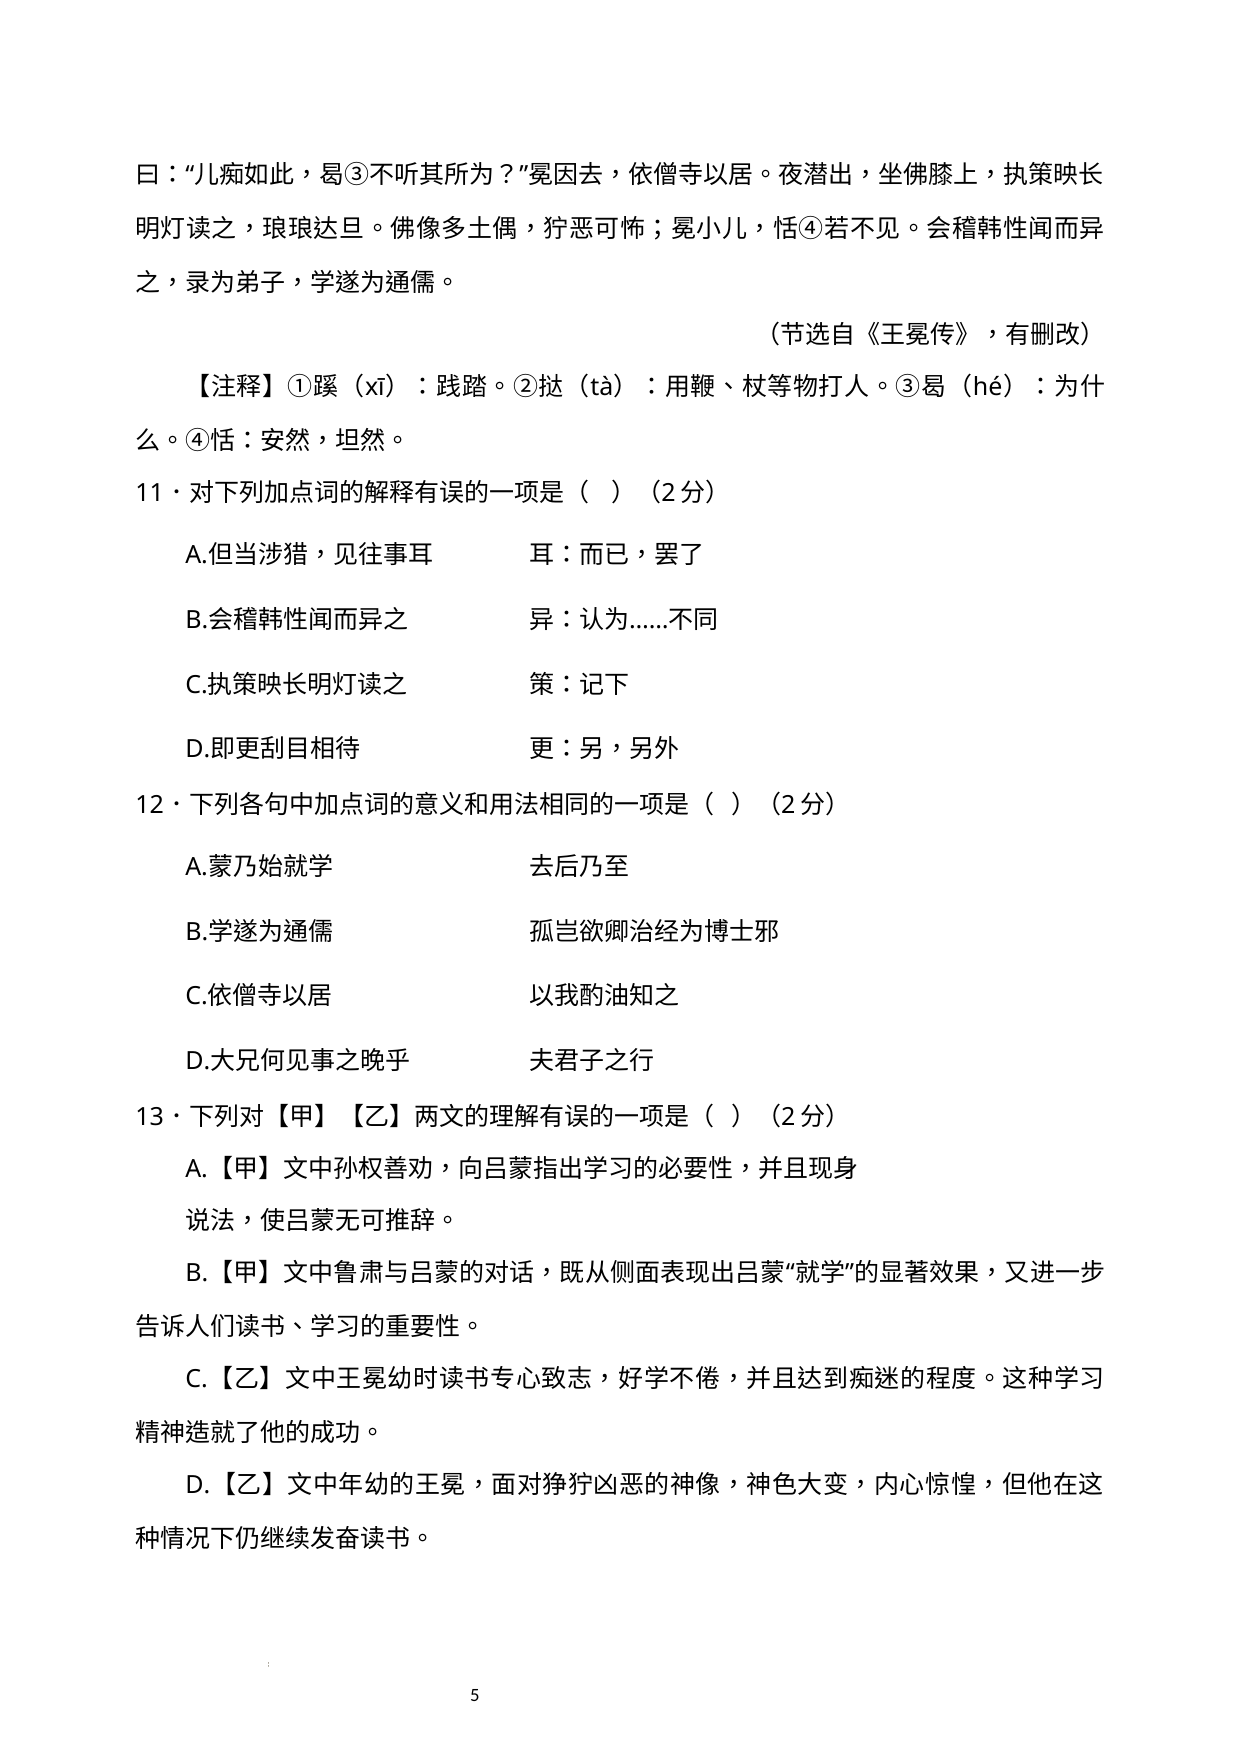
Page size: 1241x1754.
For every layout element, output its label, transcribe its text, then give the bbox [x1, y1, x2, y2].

text D.即更刮目相待 更：另，另外 [135, 718, 1105, 770]
text 【注释】①蹊（xī）：践踏。②挞（tà）：用鞭、杖等物打人。③曷（hé）：为什么。④恬：安然，坦然。 [135, 365, 1105, 461]
text A.但当涉猎，见往事耳 耳：而已，罢了 [135, 524, 1105, 576]
text 11．对下列加点词的解释有误的一项是（ ）（2分） [135, 471, 1105, 513]
text B.学遂为通儒 孤岂欲卿治经为博士邪 [135, 900, 1105, 952]
text D.大兄何见事之晚乎 夫君子之行 [135, 1030, 1105, 1082]
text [135, 153, 1105, 303]
text C.依僧寺以居 以我酌油知之 [135, 965, 1105, 1017]
text B.【甲】文中鲁肃与吕蒙的对话，既从侧面表现出吕蒙“就学”的显著效果，又进一步告诉人们读书、学习的重要性。 [135, 1251, 1105, 1347]
text 12．下列各句中加点词的意义和用法相同的一项是（ ）（2分） [135, 783, 1105, 824]
text C.【乙】文中王冕幼时读书专心致志，好学不倦，并且达到痴迷的程度。这种学习精神造就了他的成功。 [135, 1357, 1105, 1453]
text C.执策映长明灯读之 策：记下 [135, 653, 1105, 705]
text （节选自《王冕传》，有删改） [135, 313, 1105, 355]
text A.蒙乃始就学 去后乃至 [135, 835, 1105, 887]
text 说法，使吕蒙无可推辞。 [135, 1199, 1105, 1241]
text B.会稽韩性闻而异之 异：认为……不同 [135, 588, 1105, 641]
text A.【甲】文中孙权善劝，向吕蒙指出学习的必要性，并且现身 [135, 1147, 1105, 1189]
text 13．下列对【甲】【乙】两文的理解有误的一项是（ ）（2分） [135, 1094, 1105, 1136]
text D.【乙】文中年幼的王冕，面对狰狞凶恶的神像，神色大变，内心惊惶，但他在这种情况下仍继续发奋读书。 [135, 1463, 1105, 1559]
